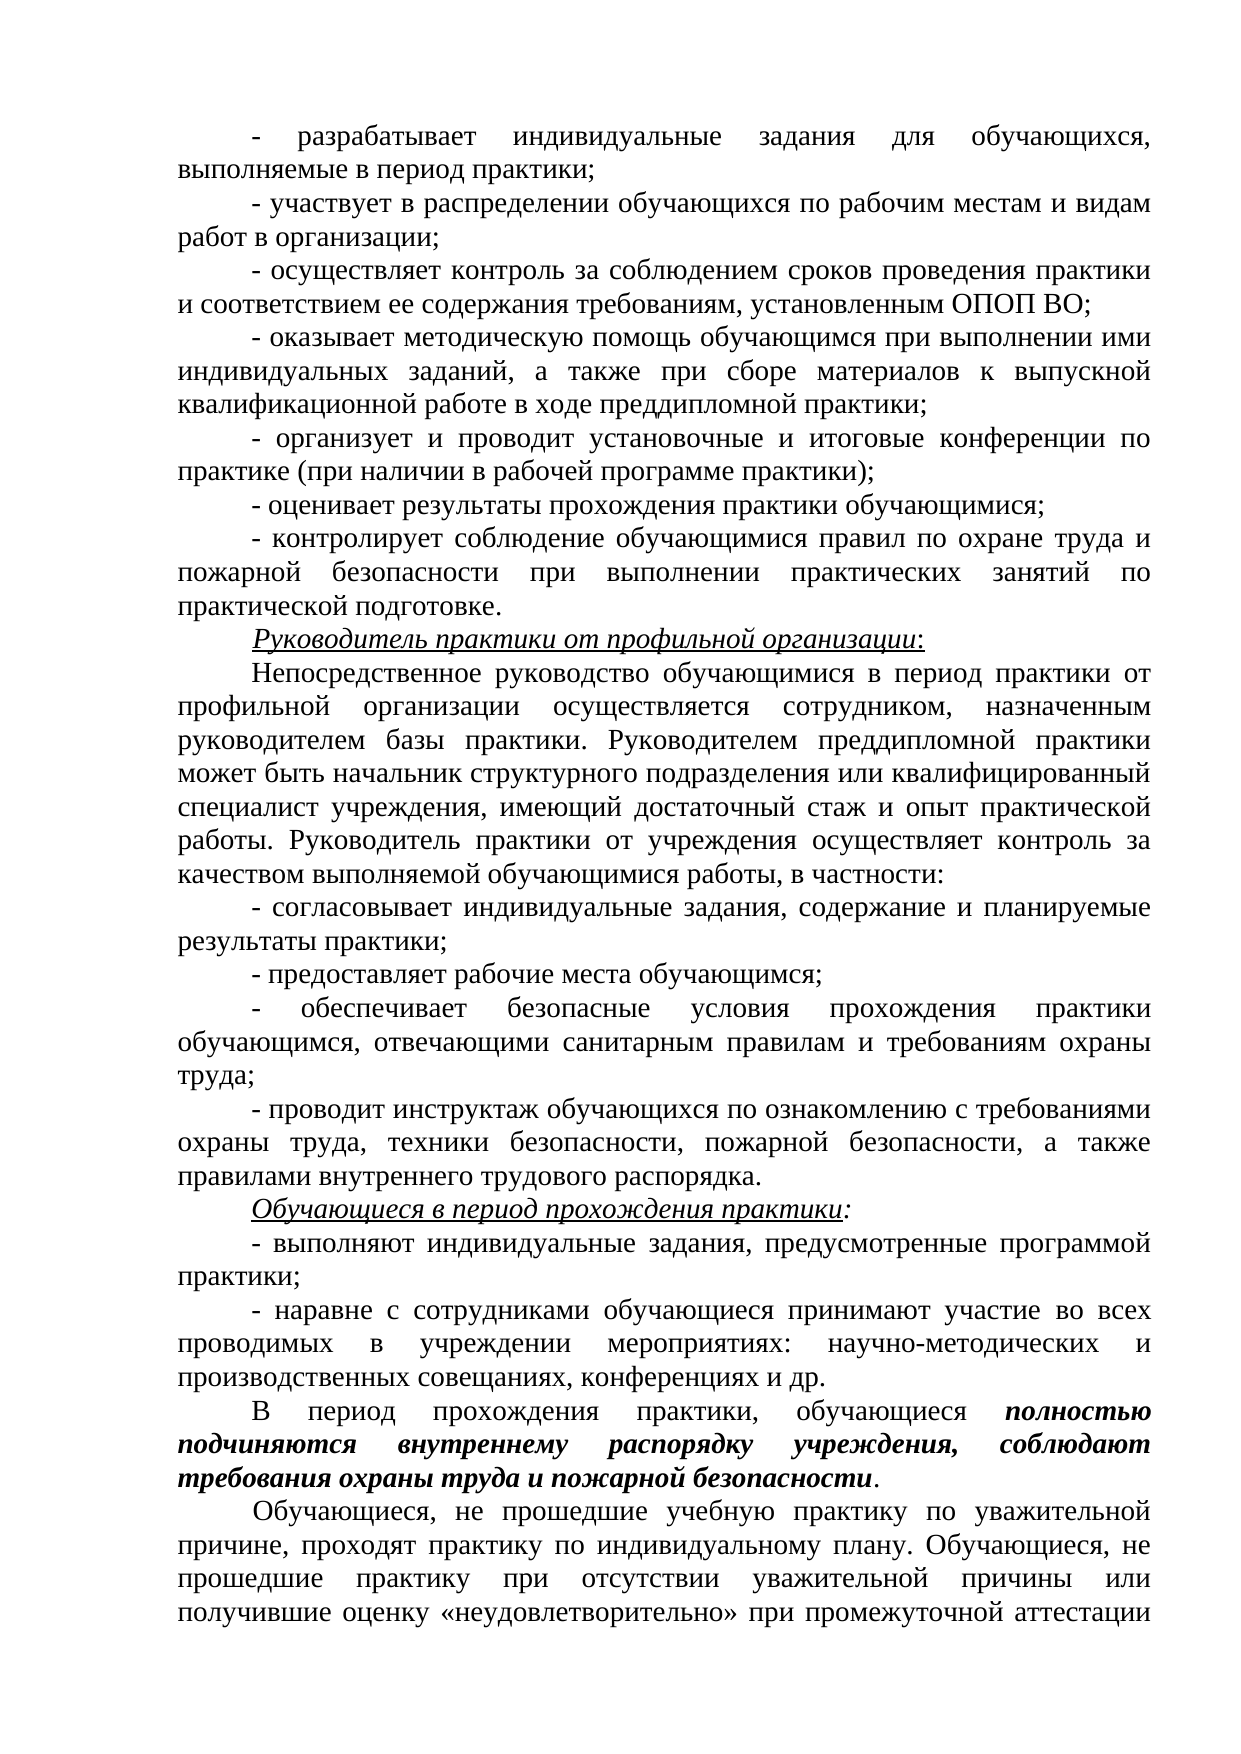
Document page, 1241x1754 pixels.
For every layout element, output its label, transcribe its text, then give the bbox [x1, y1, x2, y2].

text Непосредственное руководство обучающимися в период практики от профильной организации осуществляется сотрудником, назначенным руководителем базы практики. Руководителем преддипломной практики может быть начальник структурного подразделения или квалифицированный специалист учреждения, имеющий достаточный стаж и опыт практической работы. Руководитель практики от учреждения осуществляет контроль за качеством выполняемой обучающимися работы, в частности: [177, 655, 1152, 889]
text - обеспечивает безопасные условия прохождения практики обучающимся, отвечающими санитарным правилам и требованиям охраны труда; [177, 990, 1152, 1091]
text В период прохождения практики, обучающиеся полностью подчиняются внутреннему распорядку учреждения, соблюдают требования охраны труда и пожарной безопасности. [177, 1393, 1152, 1493]
text - оценивает результаты прохождения практики обучающимися; [177, 487, 1152, 521]
text - проводит инструктаж обучающихся по ознакомлению с требованиями охраны труда, техники безопасности, пожарной безопасности, а также правилами внутреннего трудового распорядка. [177, 1091, 1152, 1191]
text - осуществляет контроль за соблюдением сроков проведения практики и соответствием ее содержания требованиям, установленным ОПОП ВО; [177, 252, 1152, 319]
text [177, 1493, 1152, 1627]
text - оказывает методическую помощь обучающимся при выполнении ими индивидуальных заданий, а также при сборе материалов к выпускной квалификационной работе в ходе преддипломной практики; [177, 319, 1152, 420]
text - разрабатывает индивидуальные задания для обучающихся, выполняемые в период практики; [177, 118, 1152, 185]
text - наравне с сотрудниками обучающиеся принимают участие во всех проводимых в учреждении мероприятиях: научно-методических и производственных совещаниях, конференциях и др. [177, 1292, 1152, 1393]
text - выполняют индивидуальные задания, предусмотренные программой практики; [177, 1225, 1152, 1292]
text - организует и проводит установочные и итоговые конференции по практике (при наличии в рабочей программе практики); [177, 420, 1152, 487]
text - контролирует соблюдение обучающимися правил по охране труда и пожарной безопасности при выполнении практических занятий по практической подготовке. [177, 521, 1152, 621]
text Обучающиеся в период прохождения практики: [177, 1191, 1152, 1225]
text - предоставляет рабочие места обучающимся; [177, 957, 1152, 990]
text Руководитель практики от профильной организации: [177, 621, 1152, 655]
text - участвует в распределении обучающихся по рабочим местам и видам работ в организации; [177, 185, 1152, 252]
text - согласовывает индивидуальные задания, содержание и планируемые результаты практики; [177, 889, 1152, 957]
